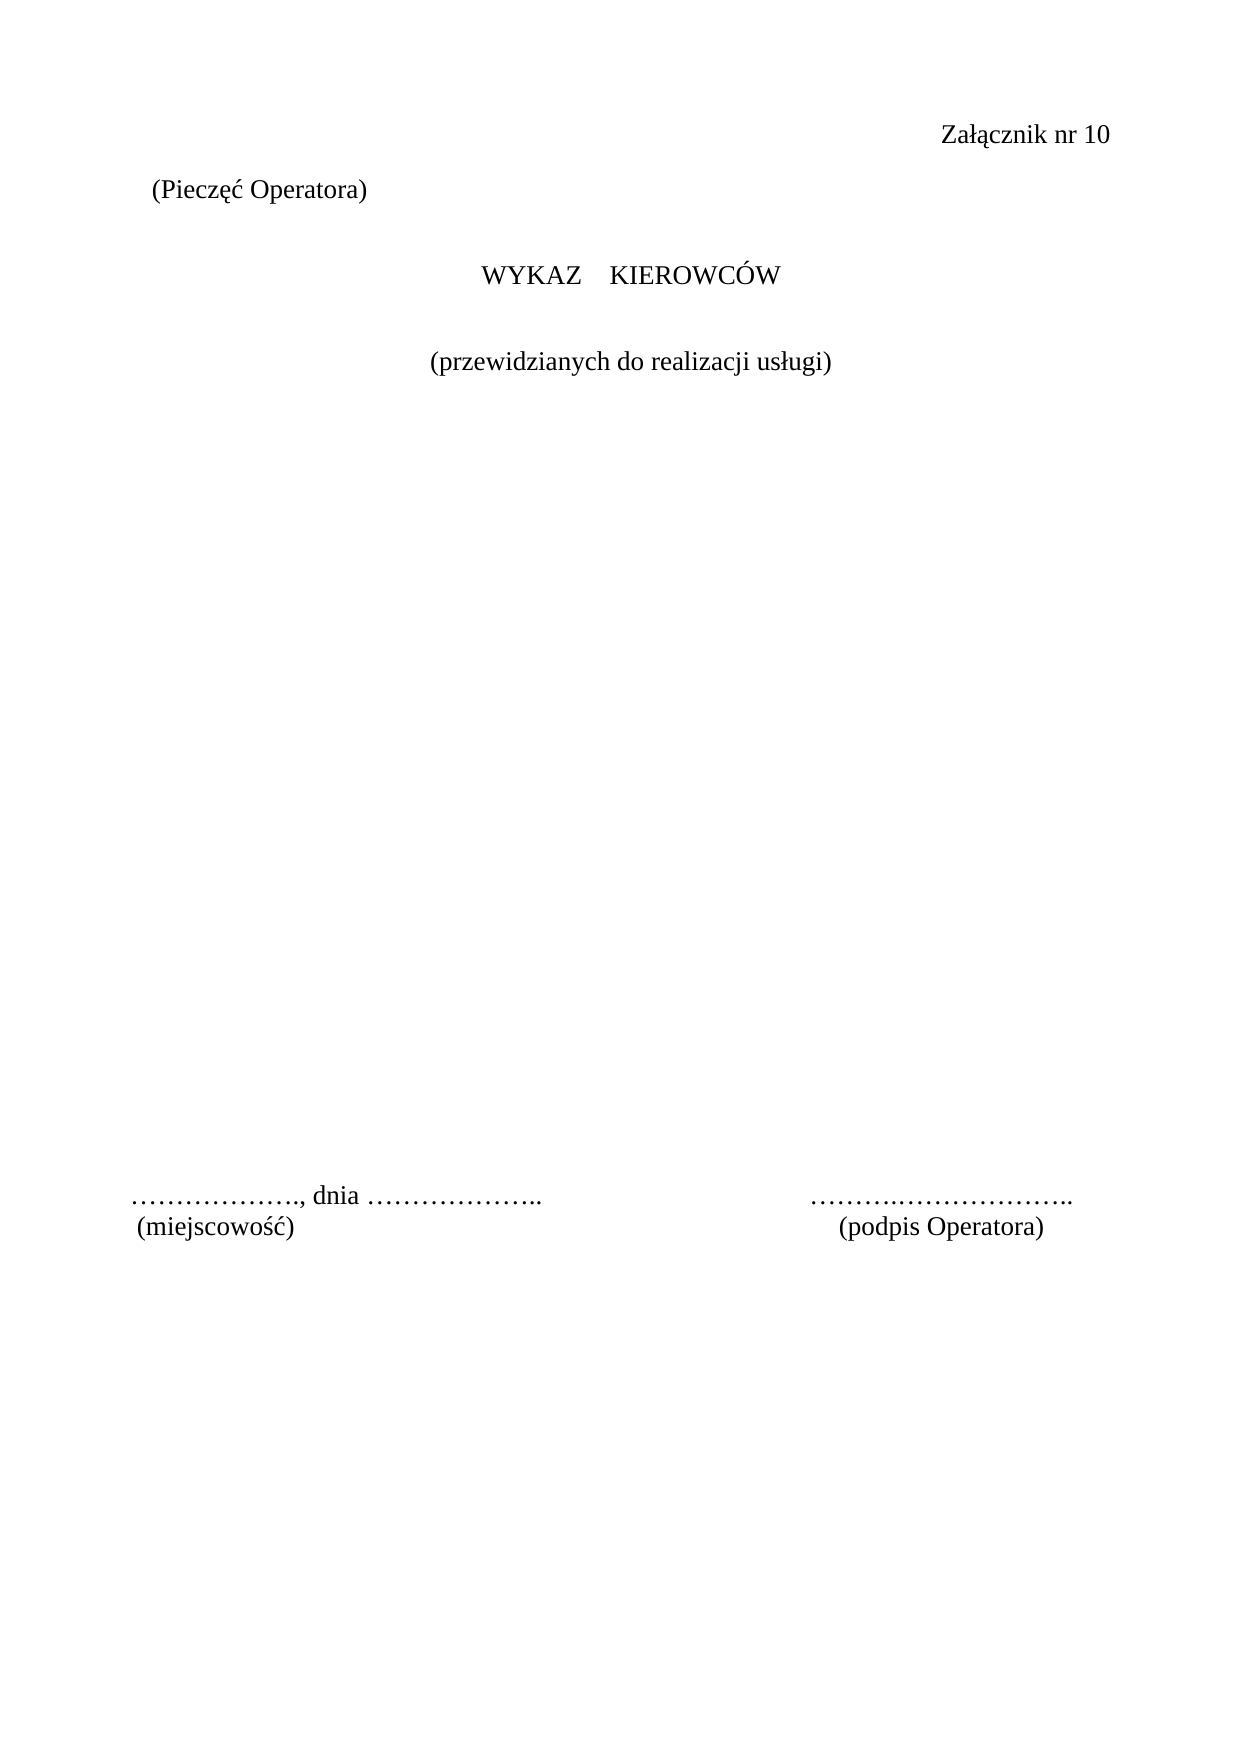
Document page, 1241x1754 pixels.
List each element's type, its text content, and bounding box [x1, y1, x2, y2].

text Załącznik nr 10 [130, 118, 1110, 149]
text (miejscowość) (podpis Operatora) [130, 1211, 1110, 1242]
text (Pieczęć Operatora) [152, 173, 1110, 204]
text WYKAZ KIEROWCÓW [152, 259, 1110, 290]
text ………………., dnia ……………….. ……….……………….. [130, 1179, 1110, 1211]
text (przewidzianych do realizacji usługi) [152, 345, 1110, 376]
